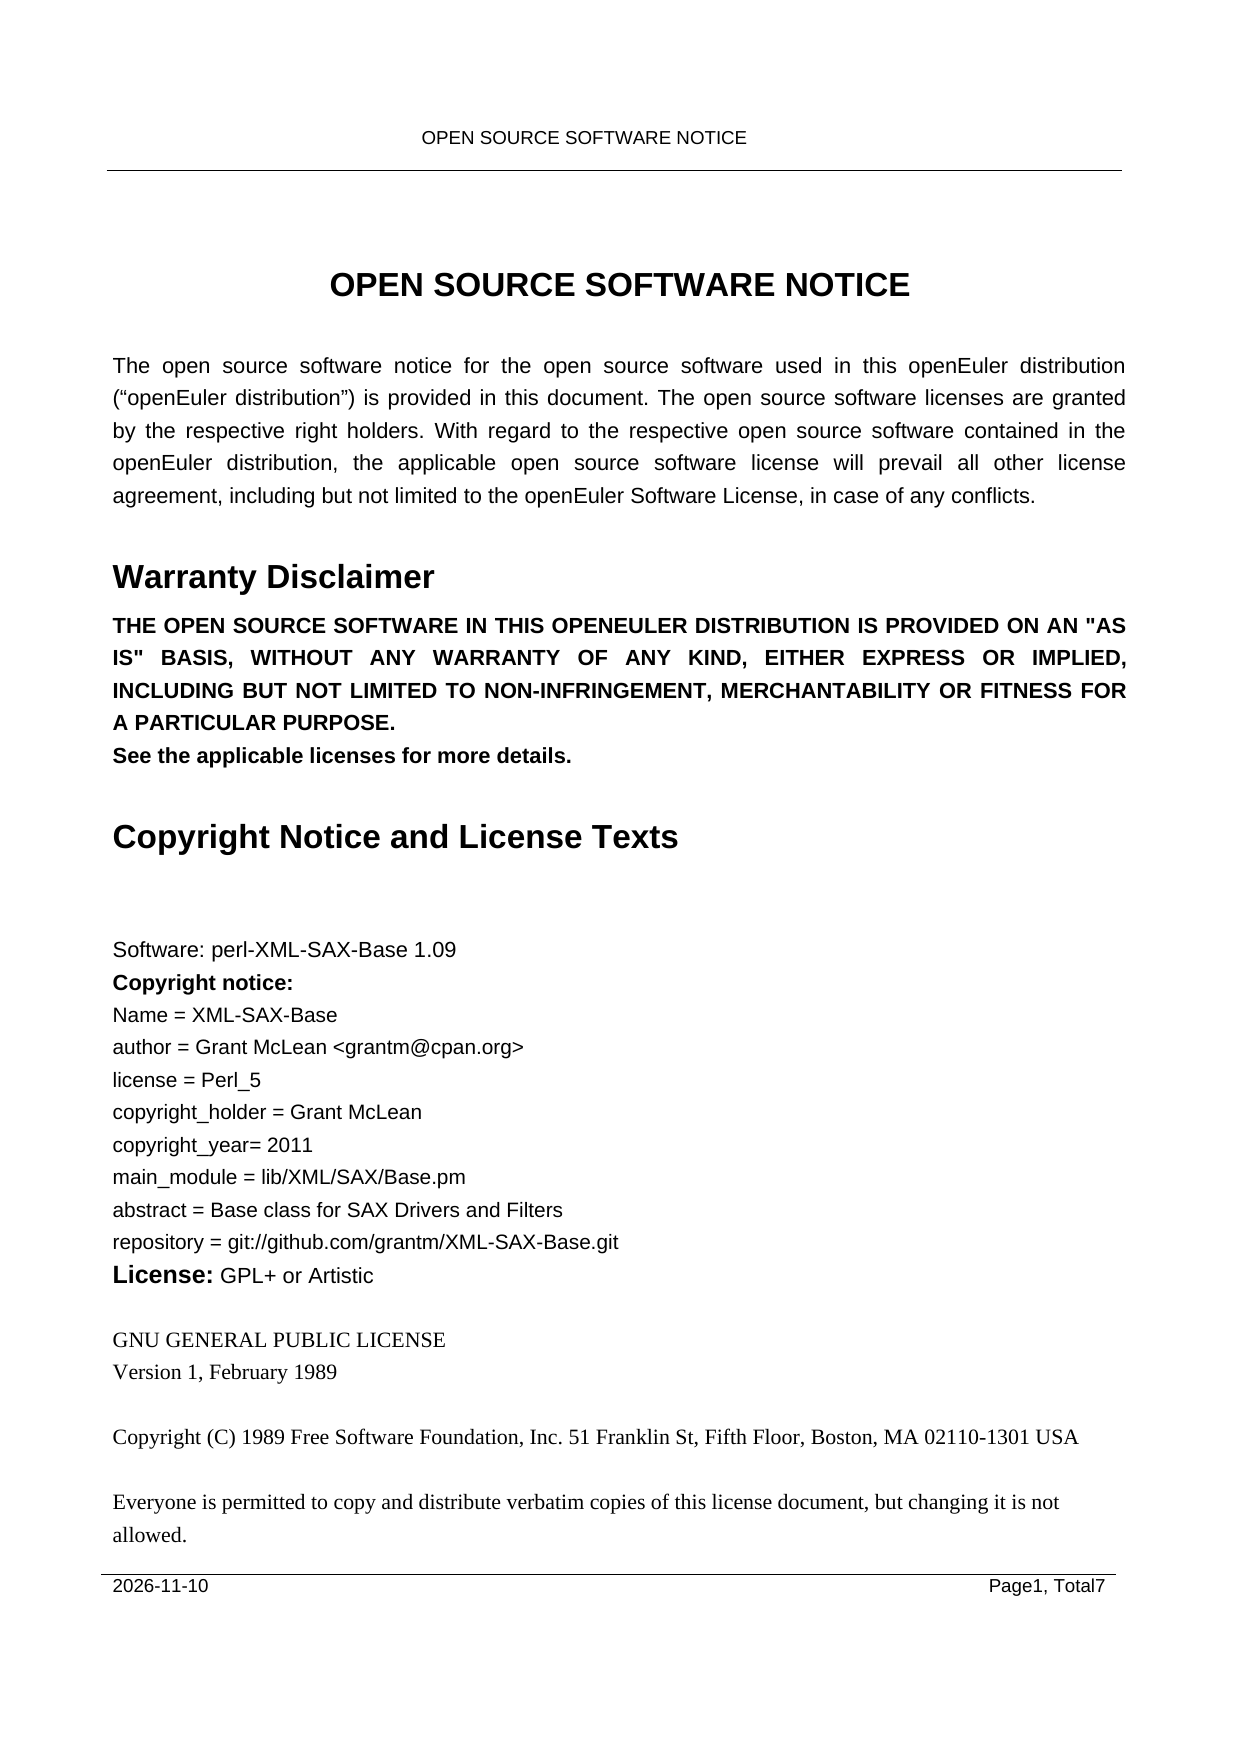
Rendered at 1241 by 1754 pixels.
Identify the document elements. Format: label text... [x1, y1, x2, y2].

text abstract = Base class for SAX Drivers and Filters [112, 1193, 1128, 1226]
text OPEN SOURCE SOFTWARE NOTICE [112, 251, 1128, 316]
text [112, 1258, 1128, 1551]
text Name = XML-SAX-Base [112, 998, 1128, 1031]
text repository = git://github.com/grantm/XML-SAX-Base.git [112, 1226, 1128, 1258]
text The open source software notice for the open source software used in this openEuler distribution (“openEuler distribution”) is provided in this document. The open source software licenses are granted by the respective right holders. With regard to the respective open source software contained in the openEuler distribution, the applicable open source software license will prevail all other license agreement, including but not limited to the openEuler Software License, in case of any conflicts. [112, 349, 1128, 511]
text license = Perl_5 [112, 1063, 1128, 1096]
text Copyright notice: [112, 966, 1128, 998]
text author = Grant McLean <grantm@cpan.org> [112, 1031, 1128, 1063]
text Warranty Disclaimer [112, 544, 1128, 609]
text main_module = lib/XML/SAX/Base.pm [112, 1161, 1128, 1193]
text copyright_year= 2011 [112, 1128, 1128, 1161]
text copyright_holder = Grant McLean [112, 1096, 1128, 1128]
text Copyright Notice and License Texts [112, 804, 1128, 869]
text THE OPEN SOURCE SOFTWARE IN THIS OPENEULER DISTRIBUTION IS PROVIDED ON AN "AS IS" BASIS, WITHOUT ANY WARRANTY OF ANY KIND, EITHER EXPRESS OR IMPLIED, INCLUDING BUT NOT LIMITED TO NON-INFRINGEMENT, MERCHANTABILITY OR FITNESS FOR A PARTICULAR PURPOSE. See the applicable licenses for more details. [112, 609, 1128, 771]
text Software: perl-XML-SAX-Base 1.09 [112, 933, 1128, 966]
